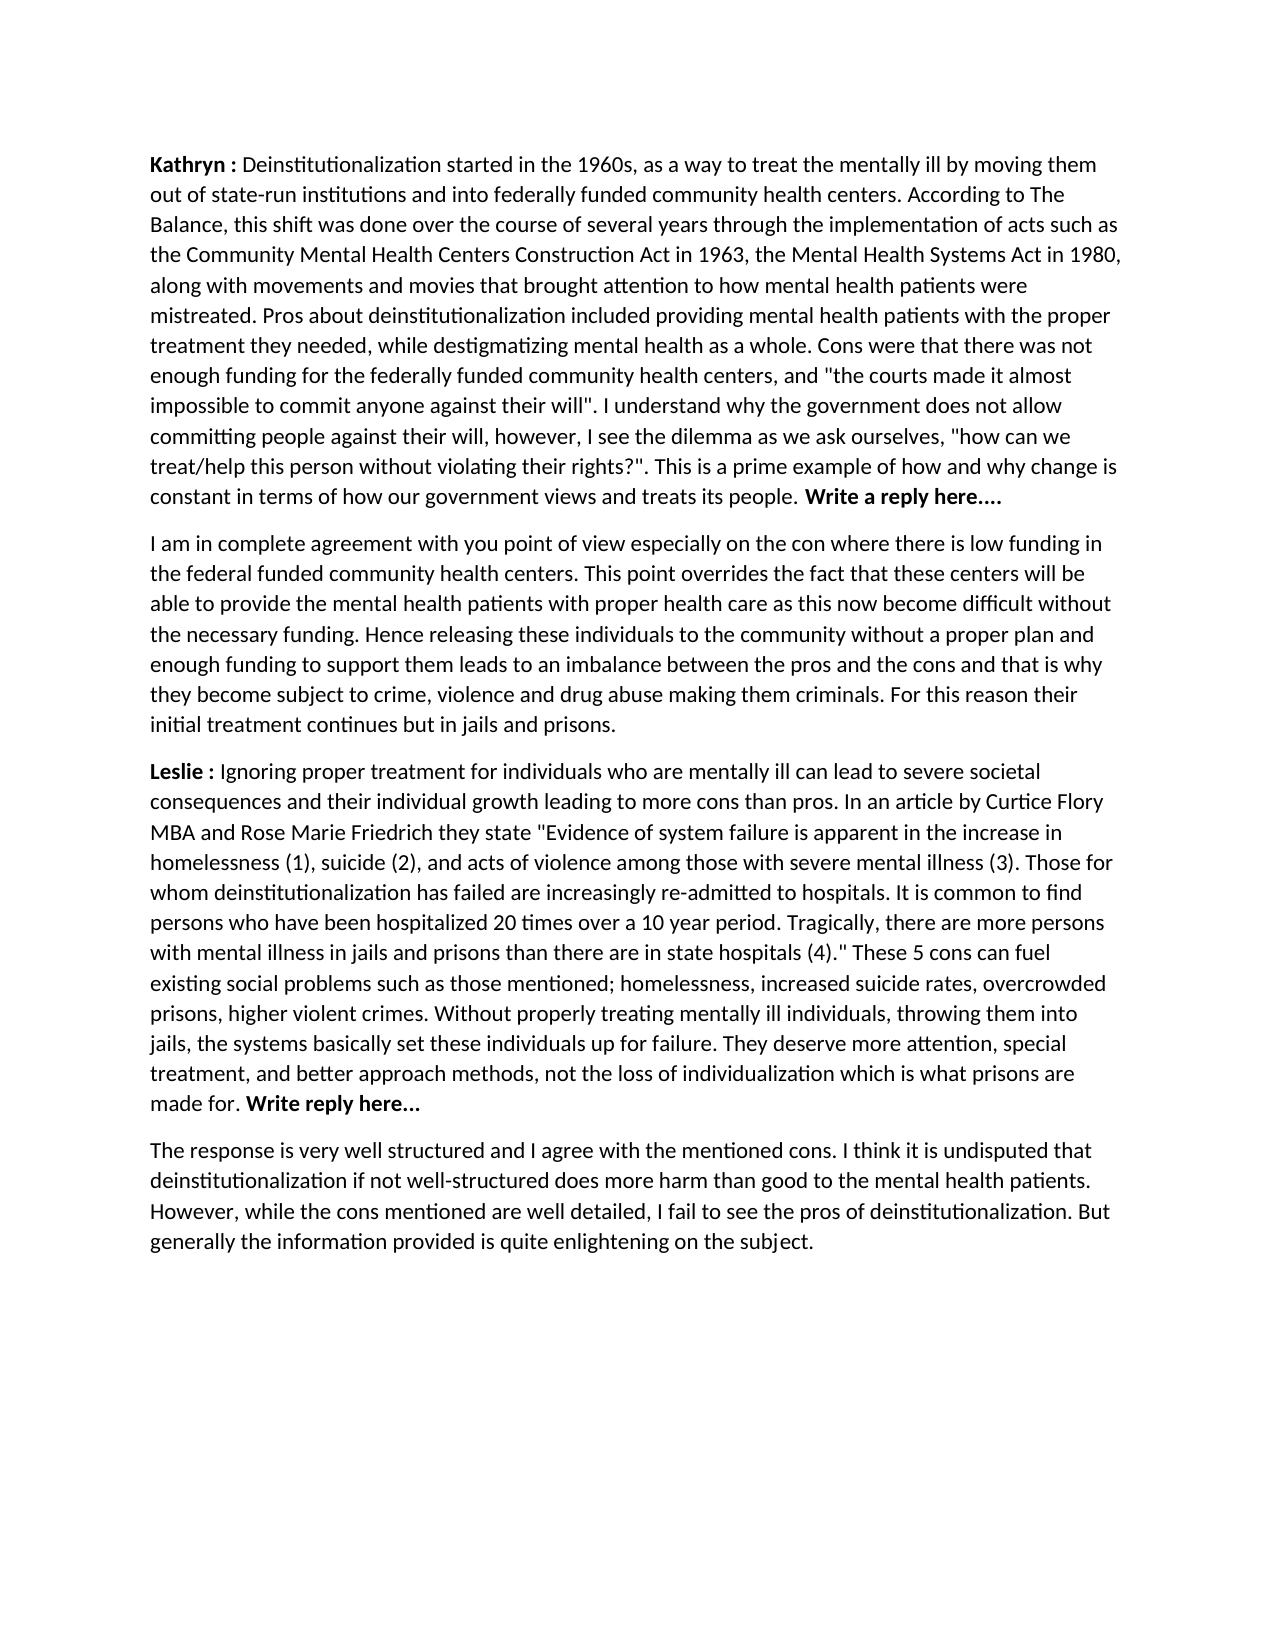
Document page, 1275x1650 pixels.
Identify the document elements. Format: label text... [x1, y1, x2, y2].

text Leslie : Ignoring proper treatment for individuals who are mentally ill can lead to severe societal consequences and their individual growth leading to more cons than pros. In an article by Curtice Flory MBA and Rose Marie Friedrich they state "Evidence of system failure is apparent in the increase in homelessness (1), suicide (2), and acts of violence among those with severe mental illness (3). Those for whom deinstitutionalization has failed are increasingly re-admitted to hospitals. It is common to find persons who have been hospitalized 20 times over a 10 year period. Tragically, there are more persons with mental illness in jails and prisons than there are in state hospitals (4)." These 5 cons can fuel existing social problems such as those mentioned; homelessness, increased suicide rates, overcrowded prisons, higher violent crimes. Without properly treating mentally ill individuals, throwing them into jails, the systems basically set these individuals up for failure. They deserve more attention, special treatment, and better approach methods, not the loss of individualization which is what prisons are made for. Write reply here... [150, 757, 1125, 1118]
text Kathryn : Deinstitutionalization started in the 1960s, as a way to treat the mentally ill by moving them out of state-run institutions and into federally funded community health centers. According to The Balance, this shift was done over the course of several years through the implementation of acts such as the Community Mental Health Centers Construction Act in 1963, the Mental Health Systems Act in 1980, along with movements and movies that brought attention to how mental health patients were mistreated. Pros about deinstitutionalization included providing mental health patients with the proper treatment they needed, while destigmatizing mental health as a whole. Cons were that there was not enough funding for the federally funded community health centers, and "the courts made it almost impossible to commit anyone against their will". I understand why the government does not allow committing people against their will, however, I see the dilemma as we ask ourselves, "how can we treat/help this person without violating their rights?". This is a prime example of how and why change is constant in terms of how our government views and treats its people. Write a reply here.... [150, 150, 1125, 510]
text I am in complete agreement with you point of view especially on the con where there is low funding in the federal funded community health centers. This point overrides the fact that these centers will be able to provide the mental health patients with proper health care as this now become difficult without the necessary funding. Hence releasing these individuals to the community without a proper plan and enough funding to support them leads to an imbalance between the pros and the cons and that is why they become subject to crime, violence and drug abuse making them criminals. For this reason their initial treatment continues but in jails and prisons. [150, 529, 1125, 738]
text The response is very well structured and I agree with the mentioned cons. I think it is undisputed that deinstitutionalization if not well-structured does more harm than good to the mental health patients. However, while the cons mentioned are well detailed, I fail to see the pros of deinstitutionalization. But generally the information provided is quite enlightening on the subject. [150, 1136, 1125, 1255]
